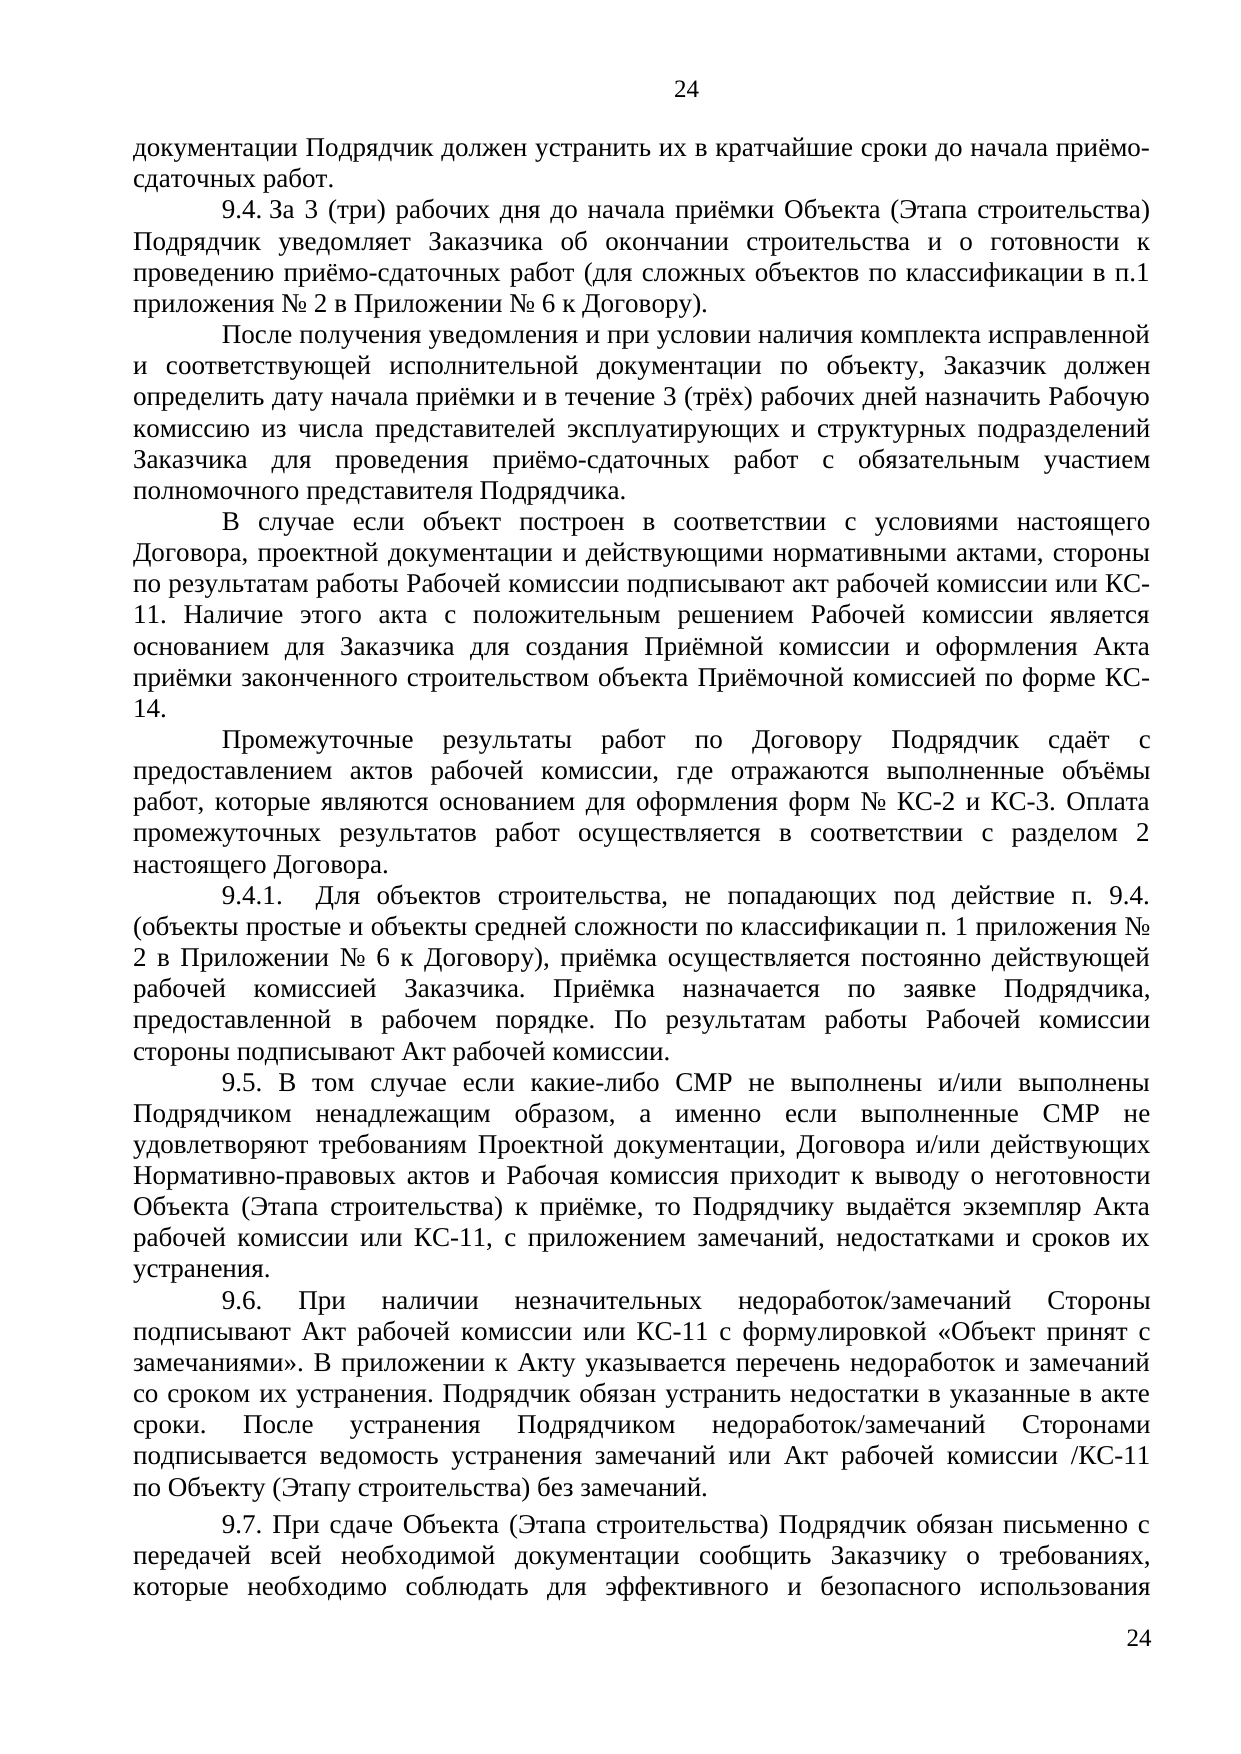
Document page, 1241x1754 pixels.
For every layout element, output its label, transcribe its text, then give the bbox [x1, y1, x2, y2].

text 9.5. В том случае если какие-либо СМР не выполнены и/или выполнены Подрядчиком ненадлежащим образом, а именно если выполненные СМР не удовлетворяют требованиям Проектной документации, Договора и/или действующих Нормативно-правовых актов и Рабочая комиссия приходит к выводу о неготовности Объекта (Этапа строительства) к приёмке, то Подрядчику выдаётся экземпляр Акта рабочей комиссии или КС-11, с приложением замечаний, недостатками и сроков их устранения. [133, 1066, 1152, 1284]
text Промежуточные результаты работ по Договору Подрядчик сдаёт с предоставлением актов рабочей комиссии, где отражаются выполненные объёмы работ, которые являются основанием для оформления форм № КС-2 и КС-3. Оплата промежуточных результатов работ осуществляется в соответствии с разделом 2 настоящего Договора. [133, 723, 1152, 879]
text После получения уведомления и при условии наличия комплекта исправленной и соответствующей исполнительной документации по объекту, Заказчик должен определить дату начала приёмки и в течение 3 (трёх) рабочих дней назначить Рабочую комиссию из числа представителей эксплуатирующих и структурных подразделений Заказчика для проведения приёмо-сдаточных работ с обязательным участием полномочного представителя Подрядчика. [133, 318, 1152, 505]
text 9.4.1. Для объектов строительства, не попадающих под действие п. 9.4. (объекты простые и объекты средней сложности по классификации п. 1 приложения № 2 в Приложении № 6 к Договору), приёмка осуществляется постоянно действующей рабочей комиссией Заказчика. Приёмка назначается по заявке Подрядчика, предоставленной в рабочем порядке. По результатам работы Рабочей комиссии стороны подписывают Акт рабочей комиссии. [133, 879, 1152, 1066]
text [133, 1508, 1152, 1601]
text В случае если объект построен в соответствии с условиями настоящего Договора, проектной документации и действующими нормативными актами, стороны по результатам работы Рабочей комиссии подписывают акт рабочей комиссии или КС-11. Наличие этого акта с положительным решением Рабочей комиссии является основанием для Заказчика для создания Приёмной комиссии и оформления Акта приёмки законченного строительством объекта Приёмочной комиссией по форме КС-14. [133, 505, 1152, 723]
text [133, 131, 1152, 194]
text 9.4. За 3 (три) рабочих дня до начала приёмки Объекта (Этапа строительства) Подрядчик уведомляет Заказчика об окончании строительства и о готовности к проведению приёмо-сдаточных работ (для сложных объектов по классификации в п.1 приложения № 2 в Приложении № 6 к Договору). [133, 194, 1152, 318]
text 9.6. При наличии незначительных недоработок/замечаний Стороны подписывают Акт рабочей комиссии или КС-11 с формулировкой «Объект принят с замечаниями». В приложении к Акту указывается перечень недоработок и замечаний со сроком их устранения. Подрядчик обязан устранить недостатки в указанные в акте сроки. После устранения Подрядчиком недоработок/замечаний Сторонами подписывается ведомость устранения замечаний или Акт рабочей комиссии /КС-11 по Объекту (Этапу строительства) без замечаний. [133, 1284, 1152, 1502]
